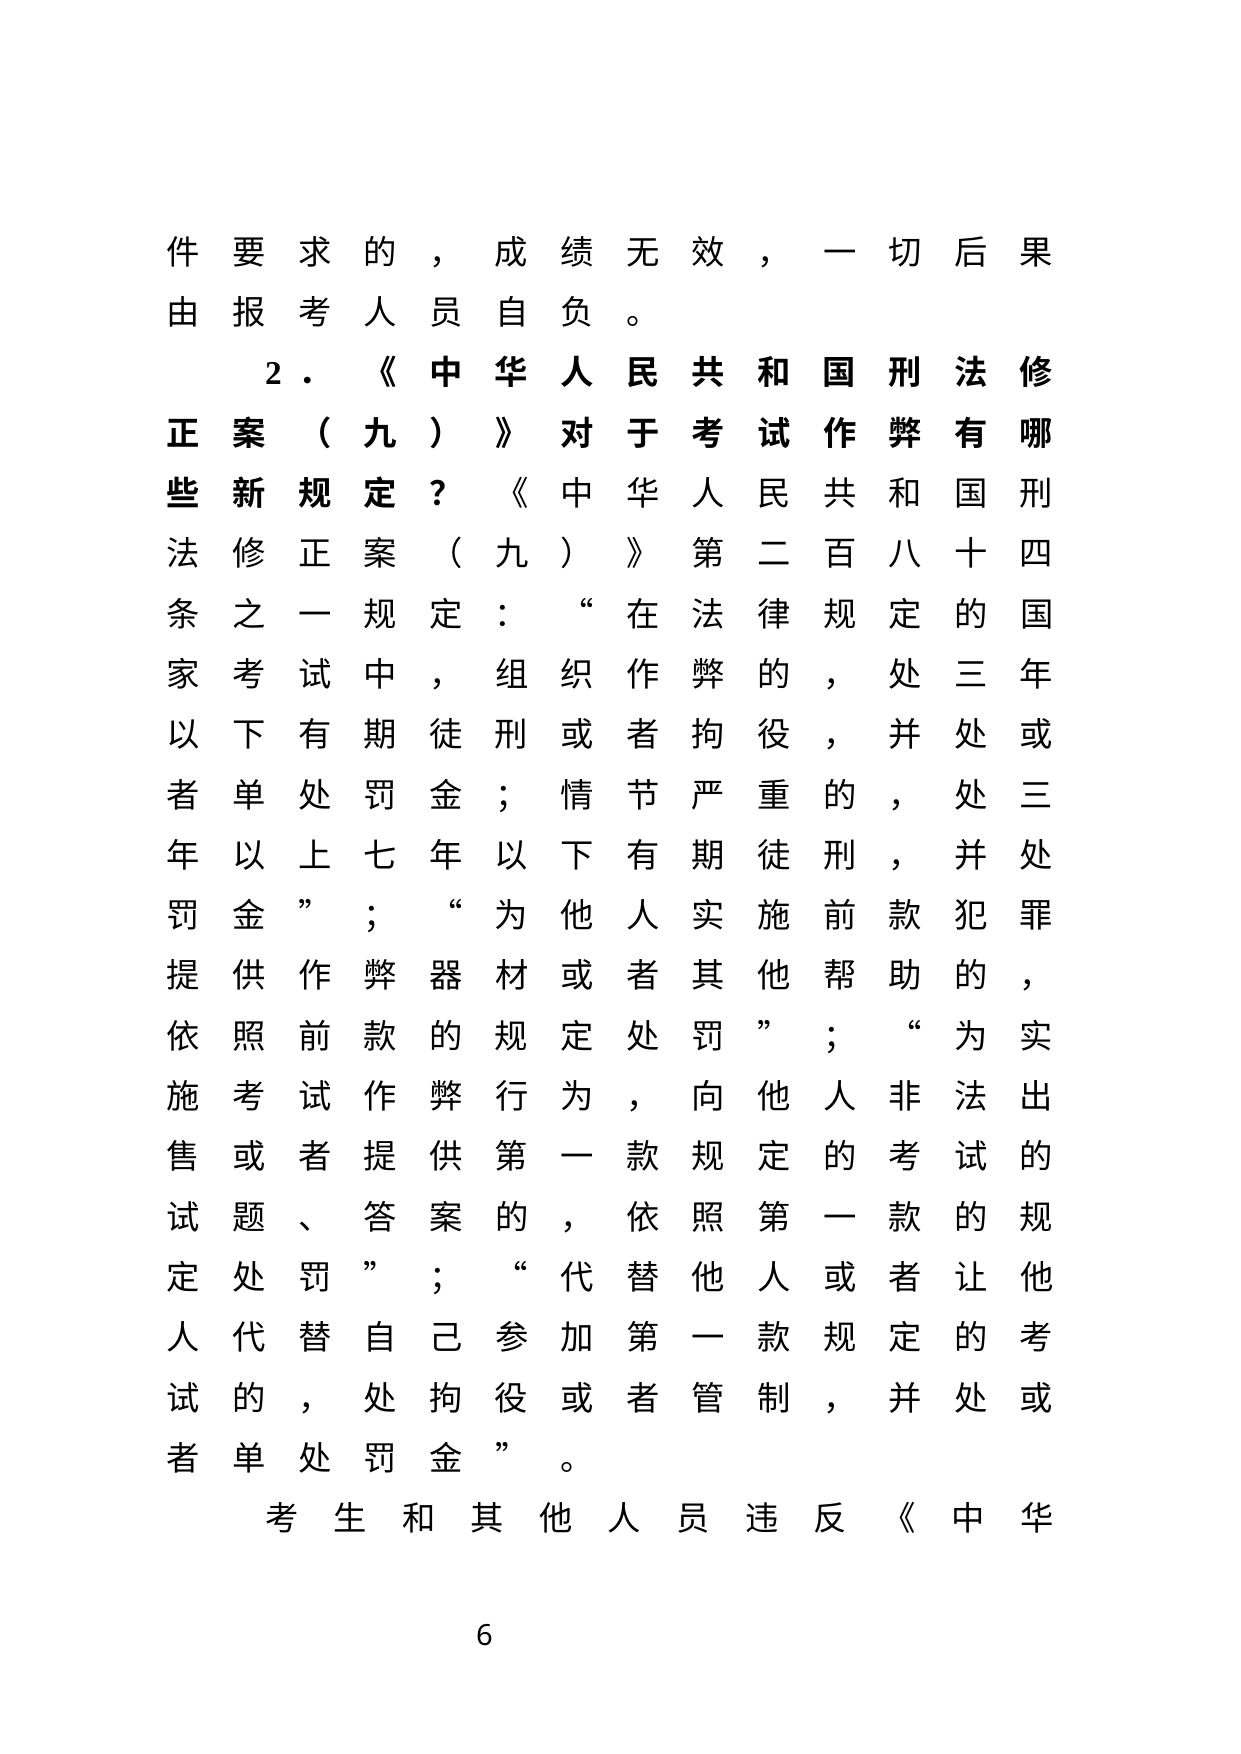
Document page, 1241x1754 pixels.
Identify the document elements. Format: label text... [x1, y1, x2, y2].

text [167, 1486, 1085, 1546]
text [167, 219, 1085, 340]
text 2．《中华人民共和国刑法修正案（九）》对于考试作弊有哪些新规定？《中华人民共和国刑法修正案（九）》第二百八十四条之一规定：“在法律规定的国家考试中，组织作弊的，处三年以下有期徒刑或者拘役，并处或者单处罚金；情节严重的，处三年以上七年以下有期徒刑，并处罚金”；“为他人实施前款犯罪提供作弊器材或者其他帮助的，依照前款的规定处罚”；“为实施考试作弊行为，向他人非法出售或者提供第一款规定的考试的试题、答案的，依照第一款的规定处罚”；“代替他人或者让他人代替自己参加第一款规定的考试的，处拘役或者管制，并处或者单处罚金”。 [167, 340, 1085, 1486]
